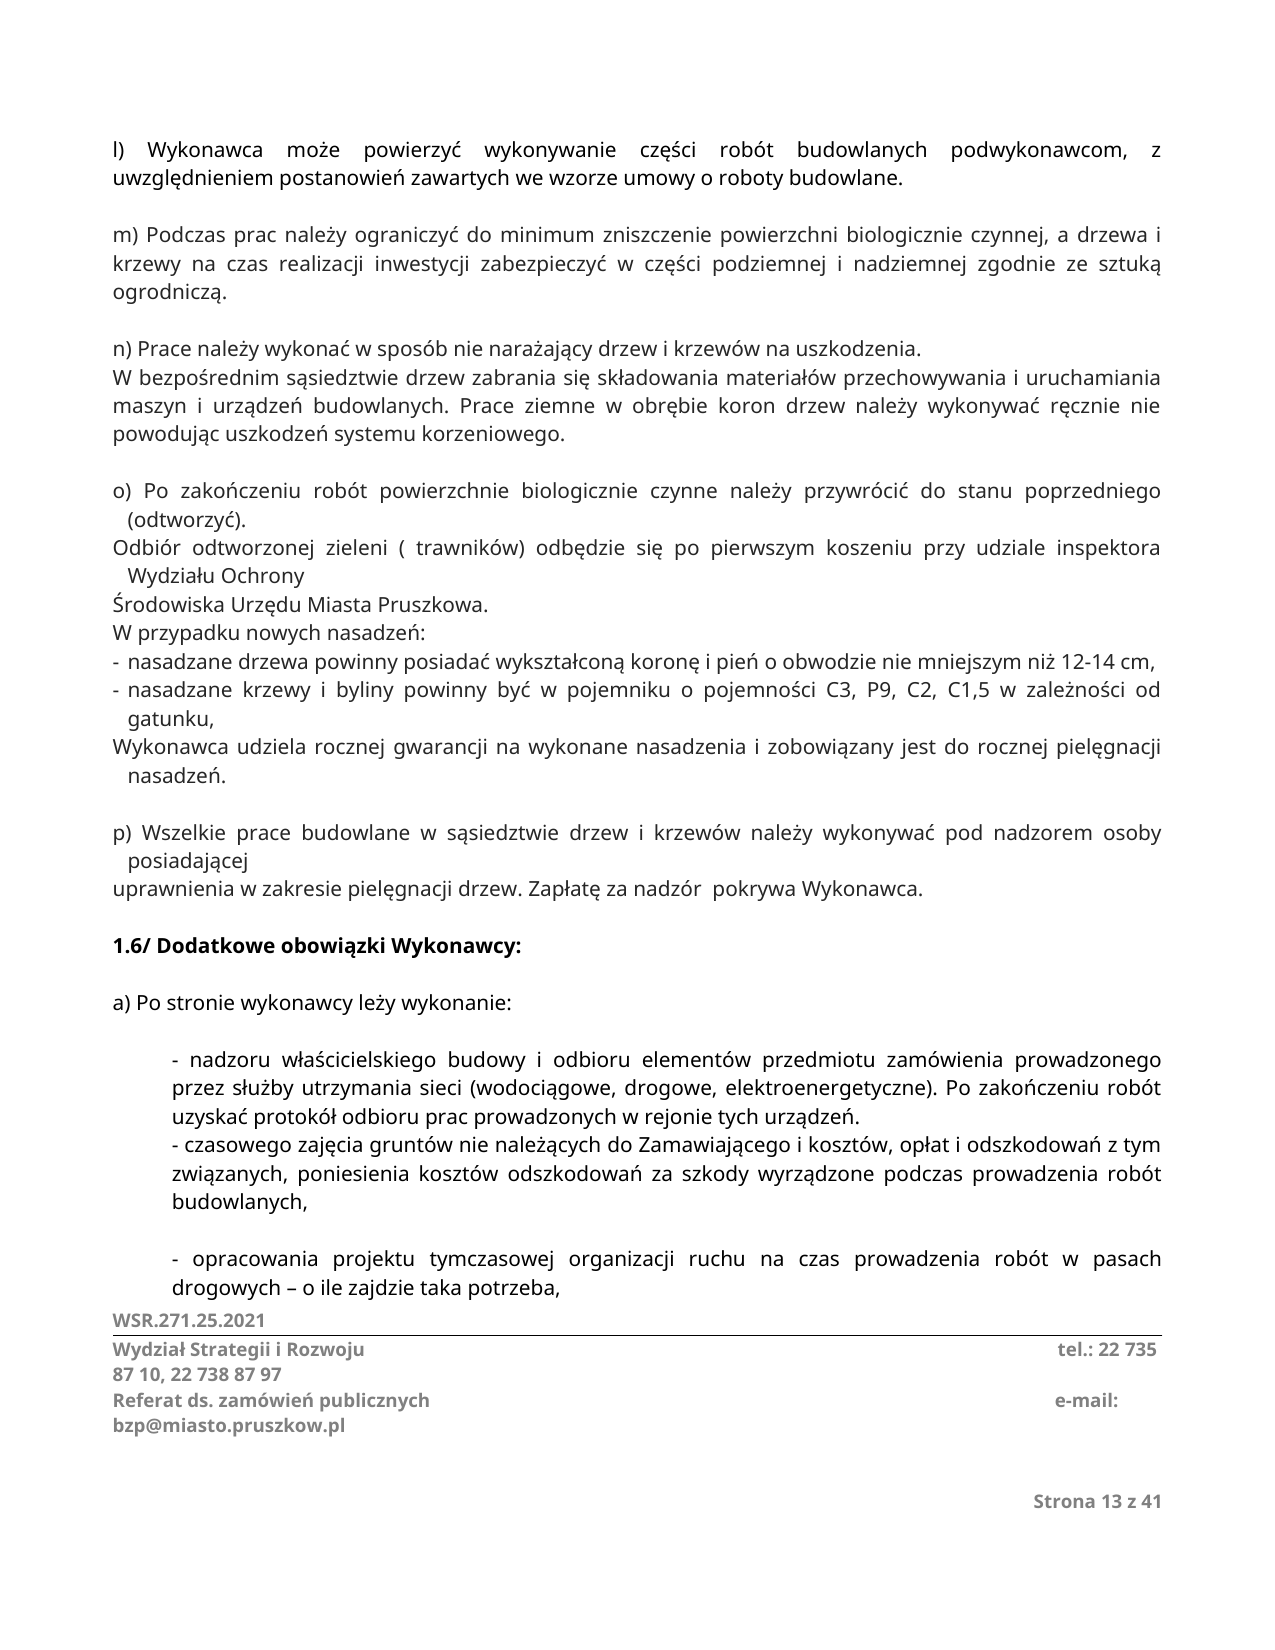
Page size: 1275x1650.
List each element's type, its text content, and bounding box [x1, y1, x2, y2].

text Wykonawca udziela rocznej gwarancji na wykonane nasadzenia i zobowiązany jest do rocznej pielęgnacji nasadzeń. [112, 732, 1162, 789]
text p) Wszelkie prace budowlane w sąsiedztwie drzew i krzewów należy wykonywać pod nadzorem osoby posiadającej [112, 818, 1162, 874]
text - opracowania projektu tymczasowej organizacji ruchu na czas prowadzenia robót w pasach drogowych – o ile zajdzie taka potrzeba, [172, 1244, 1162, 1301]
text - nasadzane drzewa powinny posiadać wykształconą koronę i pień o obwodzie nie mniejszym niż 12-14 cm, [112, 647, 1162, 675]
text W przypadku nowych nasadzeń: [112, 618, 1162, 647]
text - nasadzane krzewy i byliny powinny być w pojemniku o pojemności C3, P9, C2, C1,5 w zależności od gatunku, [112, 675, 1162, 732]
text - nadzoru właścicielskiego budowy i odbioru elementów przedmiotu zamówienia prowadzonego przez służby utrzymania sieci (wodociągowe, drogowe, elektroenergetyczne). Po zakończeniu robót uzyskać protokół odbioru prac prowadzonych w rejonie tych urządzeń. [172, 1045, 1162, 1130]
text - czasowego zajęcia gruntów nie należących do Zamawiającego i kosztów, opłat i odszkodowań z tym związanych, poniesienia kosztów odszkodowań za szkody wyrządzone podczas prowadzenia robót budowlanych, [172, 1130, 1162, 1216]
text a) Po stronie wykonawcy leży wykonanie: [112, 988, 1162, 1017]
text l) Wykonawca może powierzyć wykonywanie części robót budowlanych podwykonawcom, z uwzględnieniem postanowień zawartych we wzorze umowy o roboty budowlane. [112, 135, 1162, 192]
text m) Podczas prac należy ograniczyć do minimum zniszczenie powierzchni biologicznie czynnej, a drzewa i krzewy na czas realizacji inwestycji zabezpieczyć w części podziemnej i nadziemnej zgodnie ze sztuką ogrodniczą. [112, 220, 1162, 306]
text Odbiór odtworzonej zieleni ( trawników) odbędzie się po pierwszym koszeniu przy udziale inspektora Wydziału Ochrony [112, 533, 1162, 590]
text W bezpośrednim sąsiedztwie drzew zabrania się składowania materiałów przechowywania i uruchamiania maszyn i urządzeń budowlanych. Prace ziemne w obrębie koron drzew należy wykonywać ręcznie nie powodując uszkodzeń systemu korzeniowego. [112, 363, 1162, 448]
text uprawnienia w zakresie pielęgnacji drzew. Zapłatę za nadzór pokrywa Wykonawca. [112, 874, 1162, 903]
text 1.6/ Dodatkowe obowiązki Wykonawcy: [112, 931, 1162, 960]
text o) Po zakończeniu robót powierzchnie biologicznie czynne należy przywrócić do stanu poprzedniego (odtworzyć). [112, 476, 1162, 533]
text n) Prace należy wykonać w sposób nie narażający drzew i krzewów na uszkodzenia. [112, 334, 1162, 363]
text Środowiska Urzędu Miasta Pruszkowa. [112, 590, 1162, 618]
